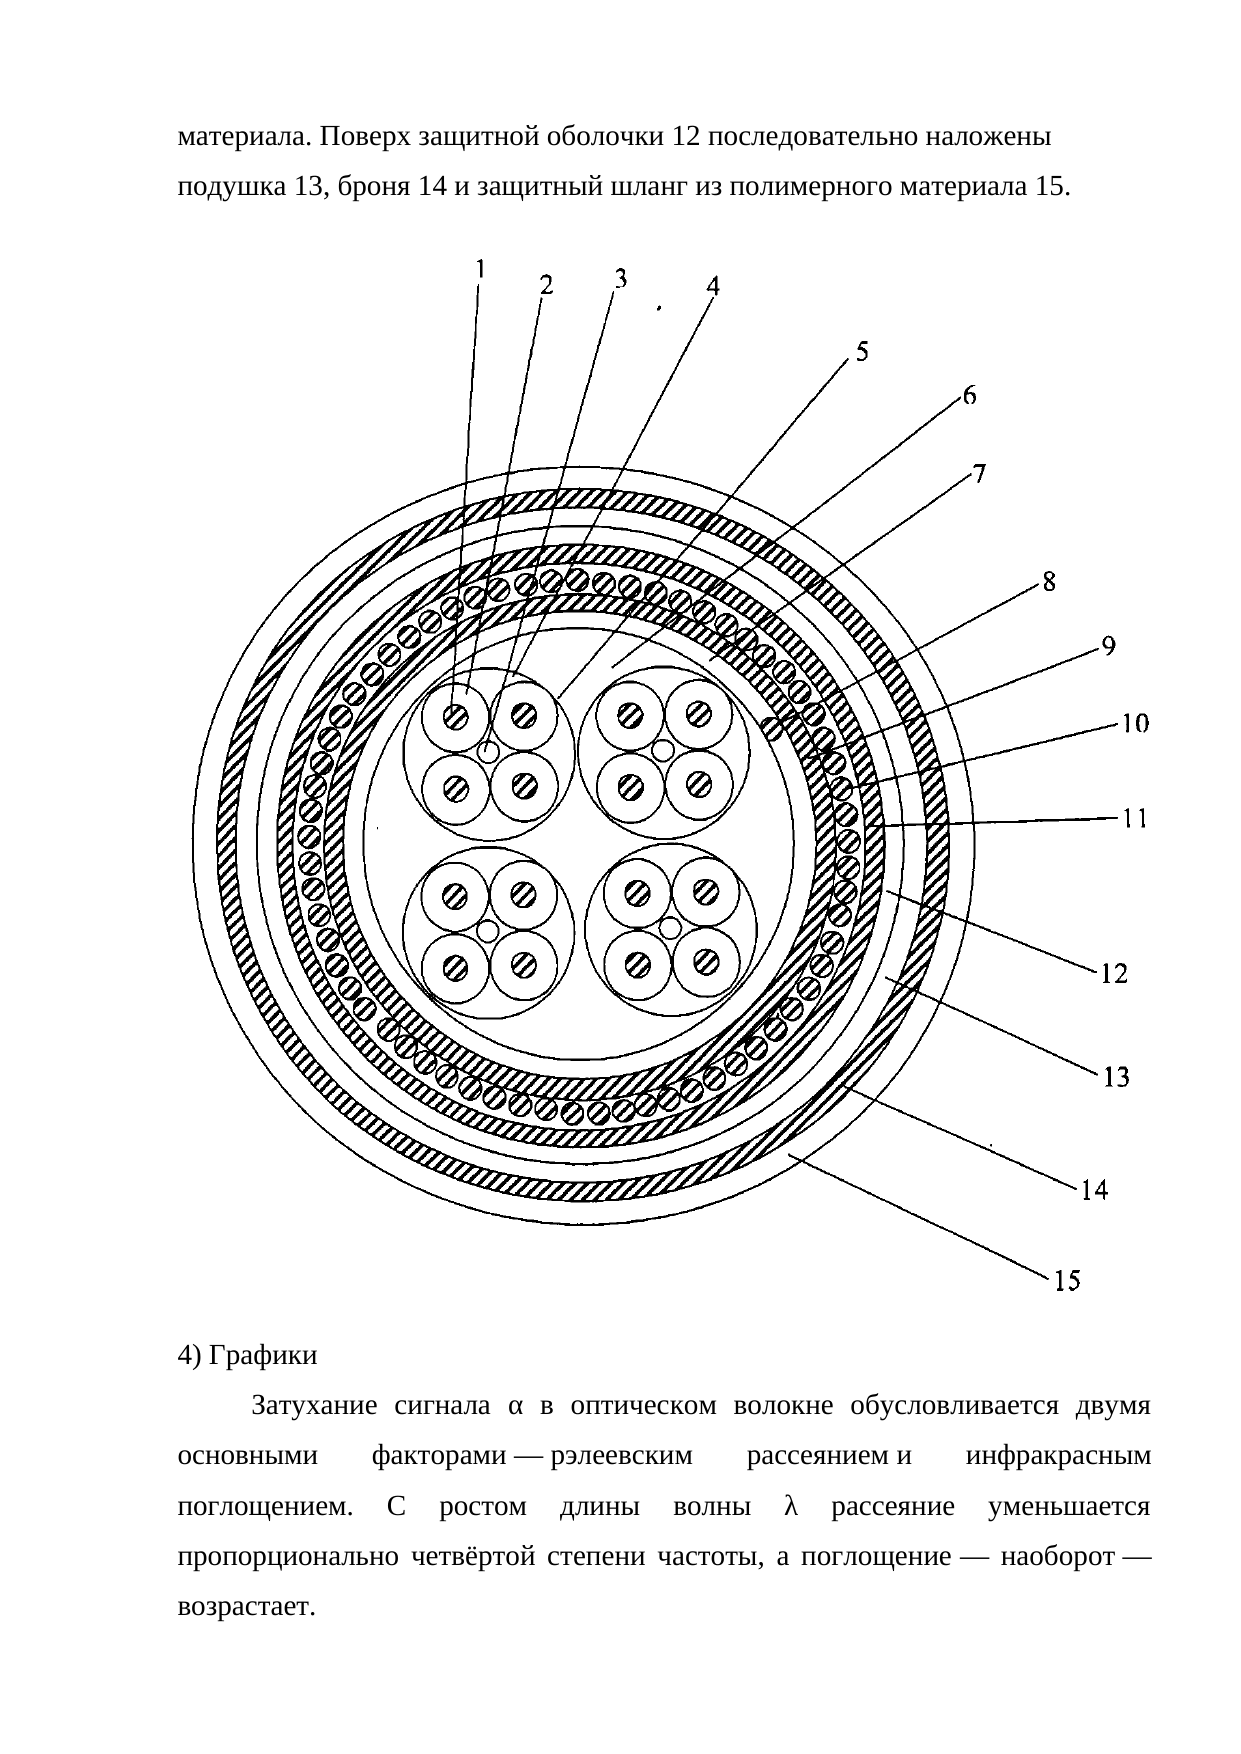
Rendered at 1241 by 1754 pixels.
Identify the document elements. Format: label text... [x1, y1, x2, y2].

text Затухание сигнала α в оптическом волокне обусловливается двумя основными факторами — рэлеевским рассеянием и инфракрасным поглощением. С ростом длины волны λ рассеяние уменьшается пропорционально четвёртой степени частоты, а поглощение — наоборот — возрастает. [177, 1387, 1152, 1622]
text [177, 118, 1152, 202]
text 4) Графики [177, 1337, 1152, 1370]
picture [177, 252, 1152, 1304]
